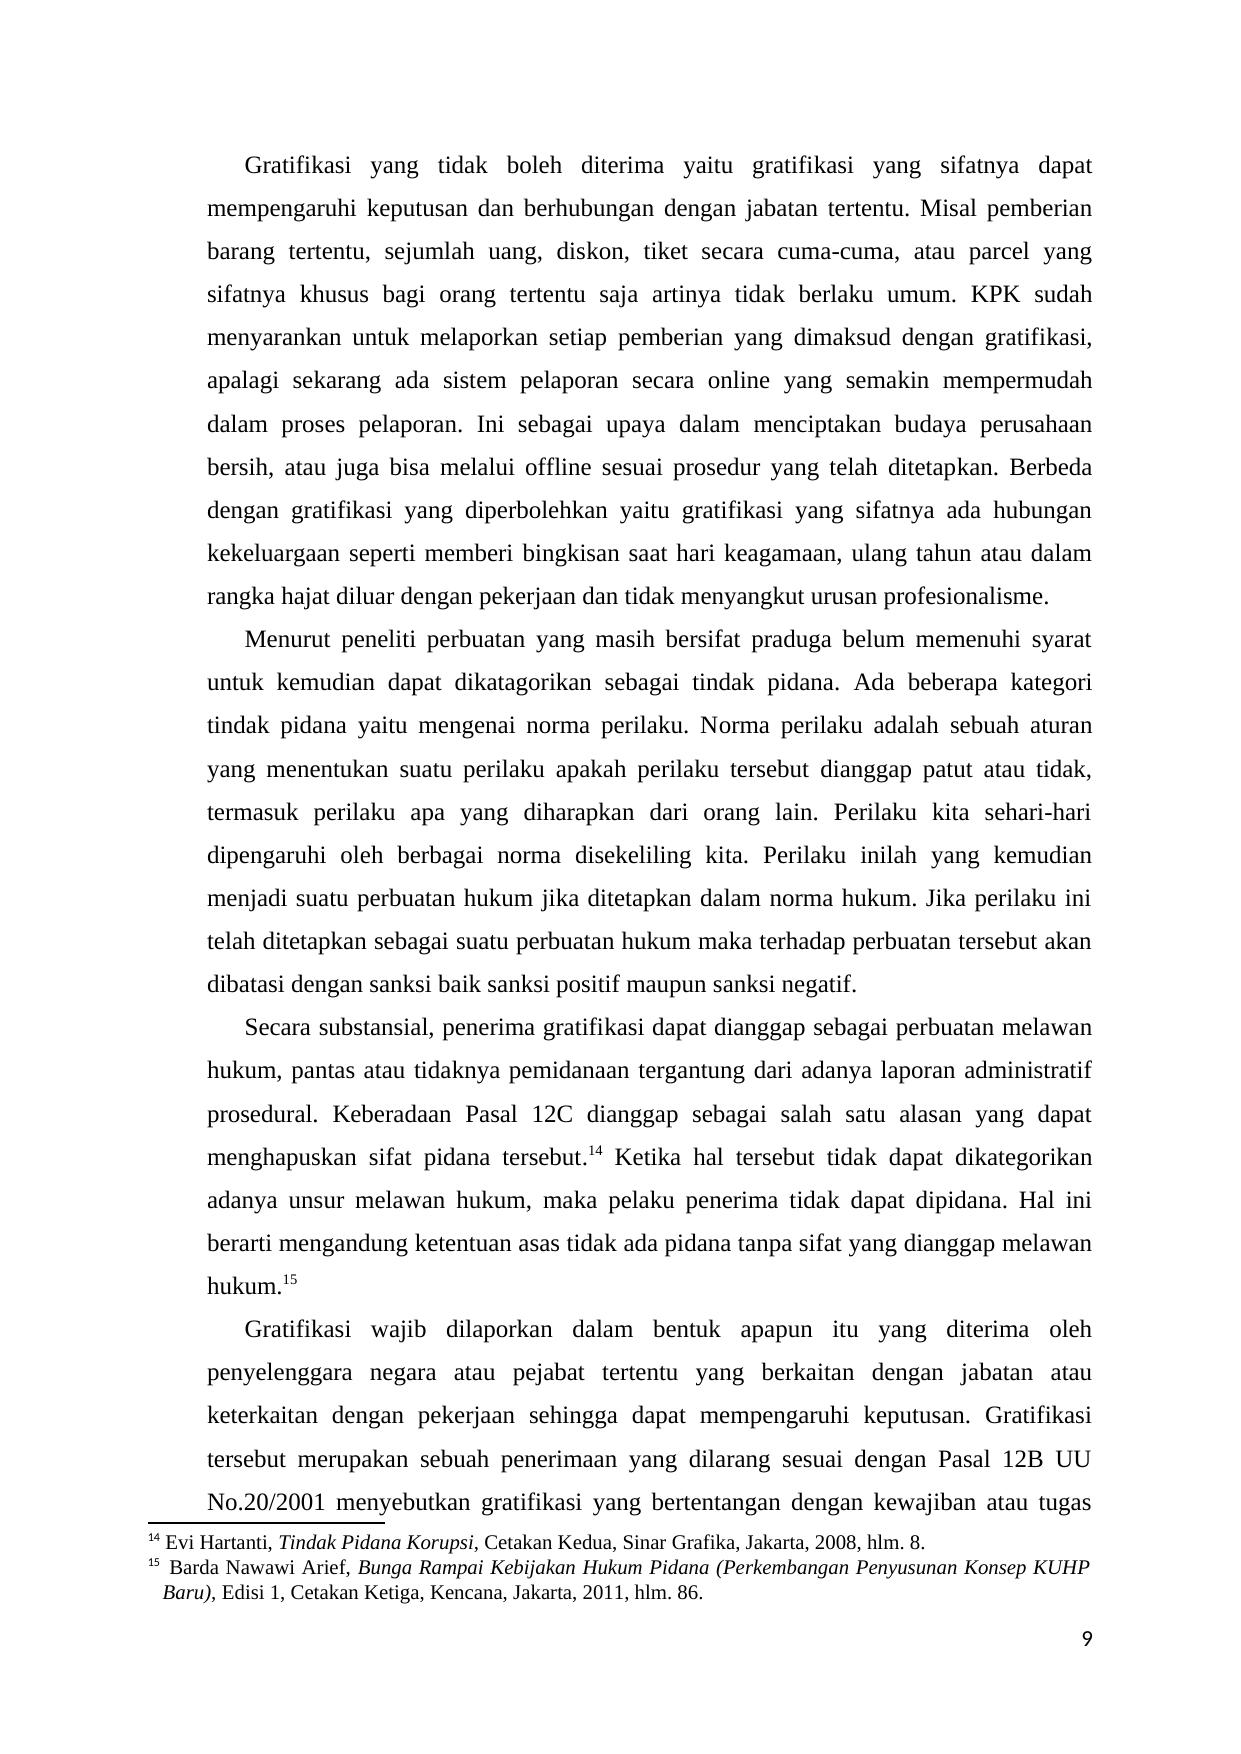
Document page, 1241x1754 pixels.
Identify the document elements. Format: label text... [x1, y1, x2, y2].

list Menurut peneliti perbuatan yang masih bersifat praduga belum memenuhi syarat untuk kemudian dapat dikatagorikan sebagai tindak pidana. Ada beberapa kategori tindak pidana yaitu mengenai norma perilaku. Norma perilaku adalah sebuah aturan yang menentukan suatu perilaku apakah perilaku tersebut dianggap patut atau tidak, termasuk perilaku apa yang diharapkan dari orang lain. Perilaku kita sehari-hari dipengaruhi oleh berbagai norma disekeliling kita. Perilaku inilah yang kemudian menjadi suatu perbuatan hukum jika ditetapkan dalam norma hukum. Jika perilaku ini telah ditetapkan sebagai suatu perbuatan hukum maka terhadap perbuatan tersebut akan dibatasi dengan sanksi baik sanksi positif maupun sanksi negatif. [207, 624, 1092, 998]
list Gratifikasi yang tidak boleh diterima yaitu gratifikasi yang sifatnya dapat mempengaruhi keputusan dan berhubungan dengan jabatan tertentu. Misal pemberian barang tertentu, sejumlah uang, diskon, tiket secara cuma-cuma, atau parcel yang sifatnya khusus bagi orang tertentu saja artinya tidak berlaku umum. KPK sudah menyarankan untuk melaporkan setiap pemberian yang dimaksud dengan gratifikasi, apalagi sekarang ada sistem pelaporan secara online yang semakin mempermudah dalam proses pelaporan. Ini sebagai upaya dalam menciptakan budaya perusahaan bersih, atau juga bisa melalui offline sesuai prosedur yang telah ditetapkan. Berbeda dengan gratifikasi yang diperbolehkan yaitu gratifikasi yang sifatnya ada hubungan kekeluargaan seperti memberi bingkisan saat hari keagamaan, ulang tahun atau dalam rangka hajat diluar dengan pekerjaan dan tidak menyangkut urusan profesionalisme. [207, 150, 1092, 610]
list Secara substansial, penerima gratifikasi dapat dianggap sebagai perbuatan melawan hukum, pantas atau tidaknya pemidanaan tergantung dari adanya laporan administratif prosedural. Keberadaan Pasal 12C dianggap sebagai salah satu alasan yang dapat menghapuskan sifat pidana tersebut. Ketika hal tersebut tidak dapat dikategorikan adanya unsur melawan hukum, maka pelaku penerima tidak dapat dipidana. Hal ini berarti mengandung ketentuan asas tidak ada pidana tanpa sifat yang dianggap melawan hukum. [207, 1012, 1092, 1300]
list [207, 1314, 1092, 1516]
